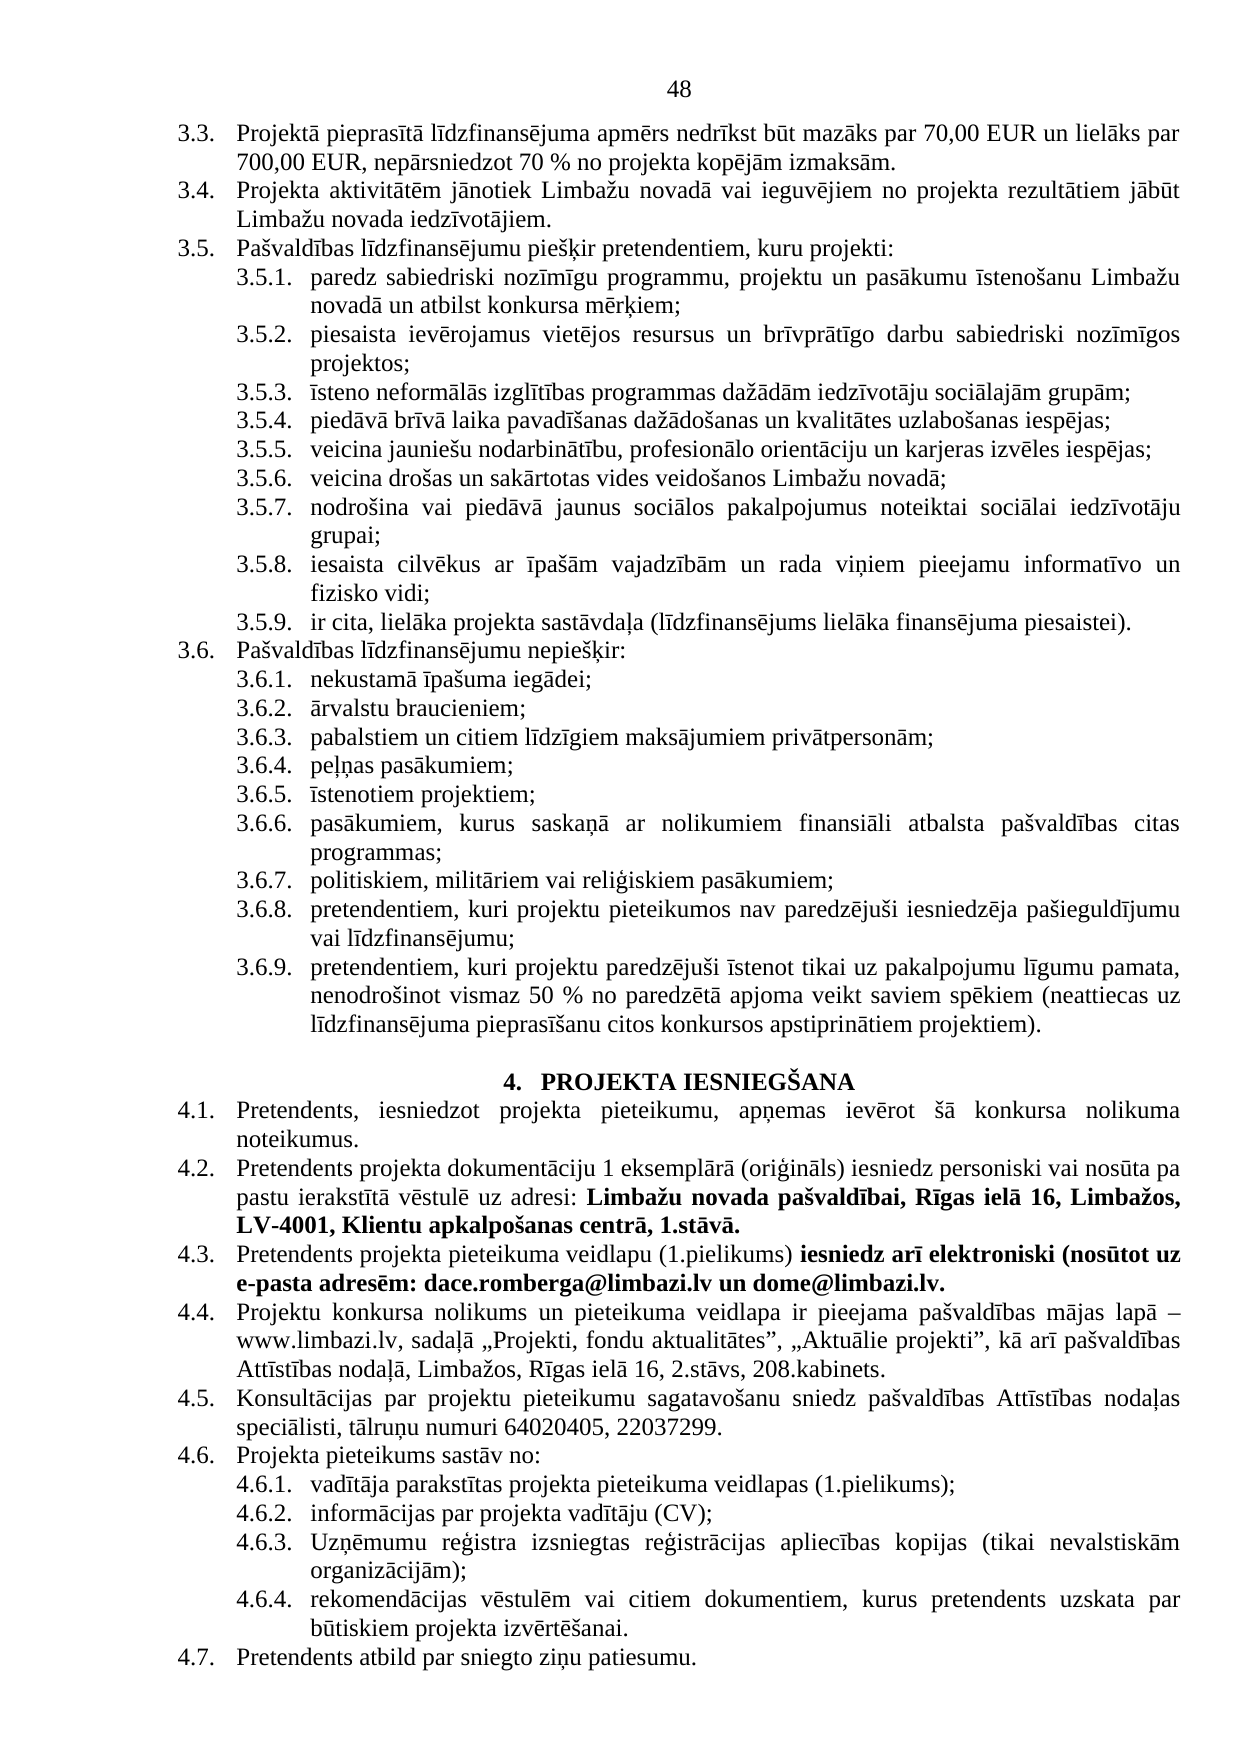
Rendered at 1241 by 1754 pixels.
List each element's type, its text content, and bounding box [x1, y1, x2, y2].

list Projekta aktivitātēm jānotiek Limbažu novadā vai ieguvējiem no projekta rezultātiem jābūt Limbažu novada iedzīvotājiem. [177, 176, 1181, 233]
list īsteno neformālās izglītības programmas dažādām iedzīvotāju sociālajām grupām; [236, 377, 1181, 406]
list Pretendents atbild par sniegto ziņu patiesumu. [177, 1642, 1181, 1671]
list Uzņēmumu reģistra izsniegtas reģistrācijas apliecības kopijas (tikai nevalstiskām organizācijām); [236, 1527, 1181, 1584]
list veicina jauniešu nodarbinātību, profesionālo orientāciju un karjeras izvēles iespējas; [236, 434, 1181, 463]
list Pašvaldības līdzfinansējumu nepiešķir: [177, 636, 1181, 664]
list Konsultācijas par projektu pieteikumu sagatavošanu sniedz pašvaldības Attīstības nodaļas speciālisti, tālruņu numuri 64020405, 22037299. [177, 1383, 1181, 1441]
list pasākumiem, kurus saskaņā ar nolikumiem finansiāli atbalsta pašvaldības citas programmas; [236, 808, 1181, 866]
list ir cita, lielāka projekta sastāvdaļa (līdzfinansējums lielāka finansējuma piesaistei). [236, 607, 1181, 636]
list īstenotiem projektiem; [236, 779, 1181, 808]
list iesaista cilvēkus ar īpašām vajadzībām un rada viņiem pieejamu informatīvo un fizisko vidi; [236, 549, 1181, 607]
list pretendentiem, kuri projektu pieteikumos nav paredzējuši iesniedzēja pašieguldījumu vai līdzfinansējumu; [236, 894, 1181, 952]
list Projektu konkursa nolikums un pieteikuma veidlapa ir pieejama pašvaldības mājas lapā – www.limbazi.lv, sadaļā „Projekti, fondu aktualitātes”, „Aktuālie projekti”, kā arī pašvaldības Attīstības nodaļā, Limbažos, Rīgas ielā 16, 2.stāvs, 208.kabinets. [177, 1297, 1181, 1383]
list Pretendents, iesniedzot projekta pieteikumu, apņemas ievērot šā konkursa nolikuma noteikumus. [177, 1096, 1181, 1153]
list Projektā pieprasītā līdzfinansējuma apmērs nedrīkst būt mazāks par 70,00 EUR un lielāks par 700,00 EUR, nepārsniedzot 70 % no projekta kopējām izmaksām. [177, 118, 1181, 176]
list PROJEKTA IESNIEGŠANA [177, 1067, 1181, 1096]
list nodrošina vai piedāvā jaunus sociālos pakalpojumus noteiktai sociālai iedzīvotāju grupai; [236, 492, 1181, 549]
list paredz sabiedriski nozīmīgu programmu, projektu un pasākumu īstenošanu Limbažu novadā un atbilst konkursa mērķiem; [236, 262, 1181, 319]
list ārvalstu braucieniem; [236, 693, 1181, 722]
list Projekta pieteikums sastāv no: [177, 1441, 1181, 1469]
list vadītāja parakstītas projekta pieteikuma veidlapas (1.pielikums); [236, 1469, 1181, 1498]
list pretendentiem, kuri projektu paredzējuši īstenot tikai uz pakalpojumu līgumu pamata, nenodrošinot vismaz 50 % no paredzētā apjoma veikt saviem spēkiem (neattiecas uz līdzfinansējuma pieprasīšanu citos konkursos apstiprinātiem projektiem). [236, 952, 1181, 1038]
list Pretendents projekta pieteikuma veidlapu (1.pielikums) iesniedz arī elektroniski (nosūtot uz e-pasta adresēm: dace.romberga@limbazi.lv un dome@limbazi.lv. [177, 1239, 1181, 1297]
list piedāvā brīvā laika pavadīšanas dažādošanas un kvalitātes uzlabošanas iespējas; [236, 406, 1181, 434]
list Pašvaldības līdzfinansējumu piešķir pretendentiem, kuru projekti: [177, 233, 1181, 262]
list politiskiem, militāriem vai reliģiskiem pasākumiem; [236, 866, 1181, 894]
list veicina drošas un sakārtotas vides veidošanos Limbažu novadā; [236, 463, 1181, 492]
list rekomendācijas vēstulēm vai citiem dokumentiem, kurus pretendents uzskata par būtiskiem projekta izvērtēšanai. [236, 1584, 1181, 1642]
list piesaista ievērojamus vietējos resursus un brīvprātīgo darbu sabiedriski nozīmīgos projektos; [236, 319, 1181, 377]
list pabalstiem un citiem līdzīgiem maksājumiem privātpersonām; [236, 722, 1181, 751]
list Pretendents projekta dokumentāciju 1 eksemplārā (oriģināls) iesniedz personiski vai nosūta pa pastu ierakstītā vēstulē uz adresi: Limbažu novada pašvaldībai, Rīgas ielā 16, Limbažos, LV-4001, Klientu apkalpošanas centrā, 1.stāvā. [177, 1153, 1181, 1239]
list nekustamā īpašuma iegādei; [236, 664, 1181, 693]
list peļņas pasākumiem; [236, 751, 1181, 779]
list informācijas par projekta vadītāju (CV); [236, 1498, 1181, 1527]
